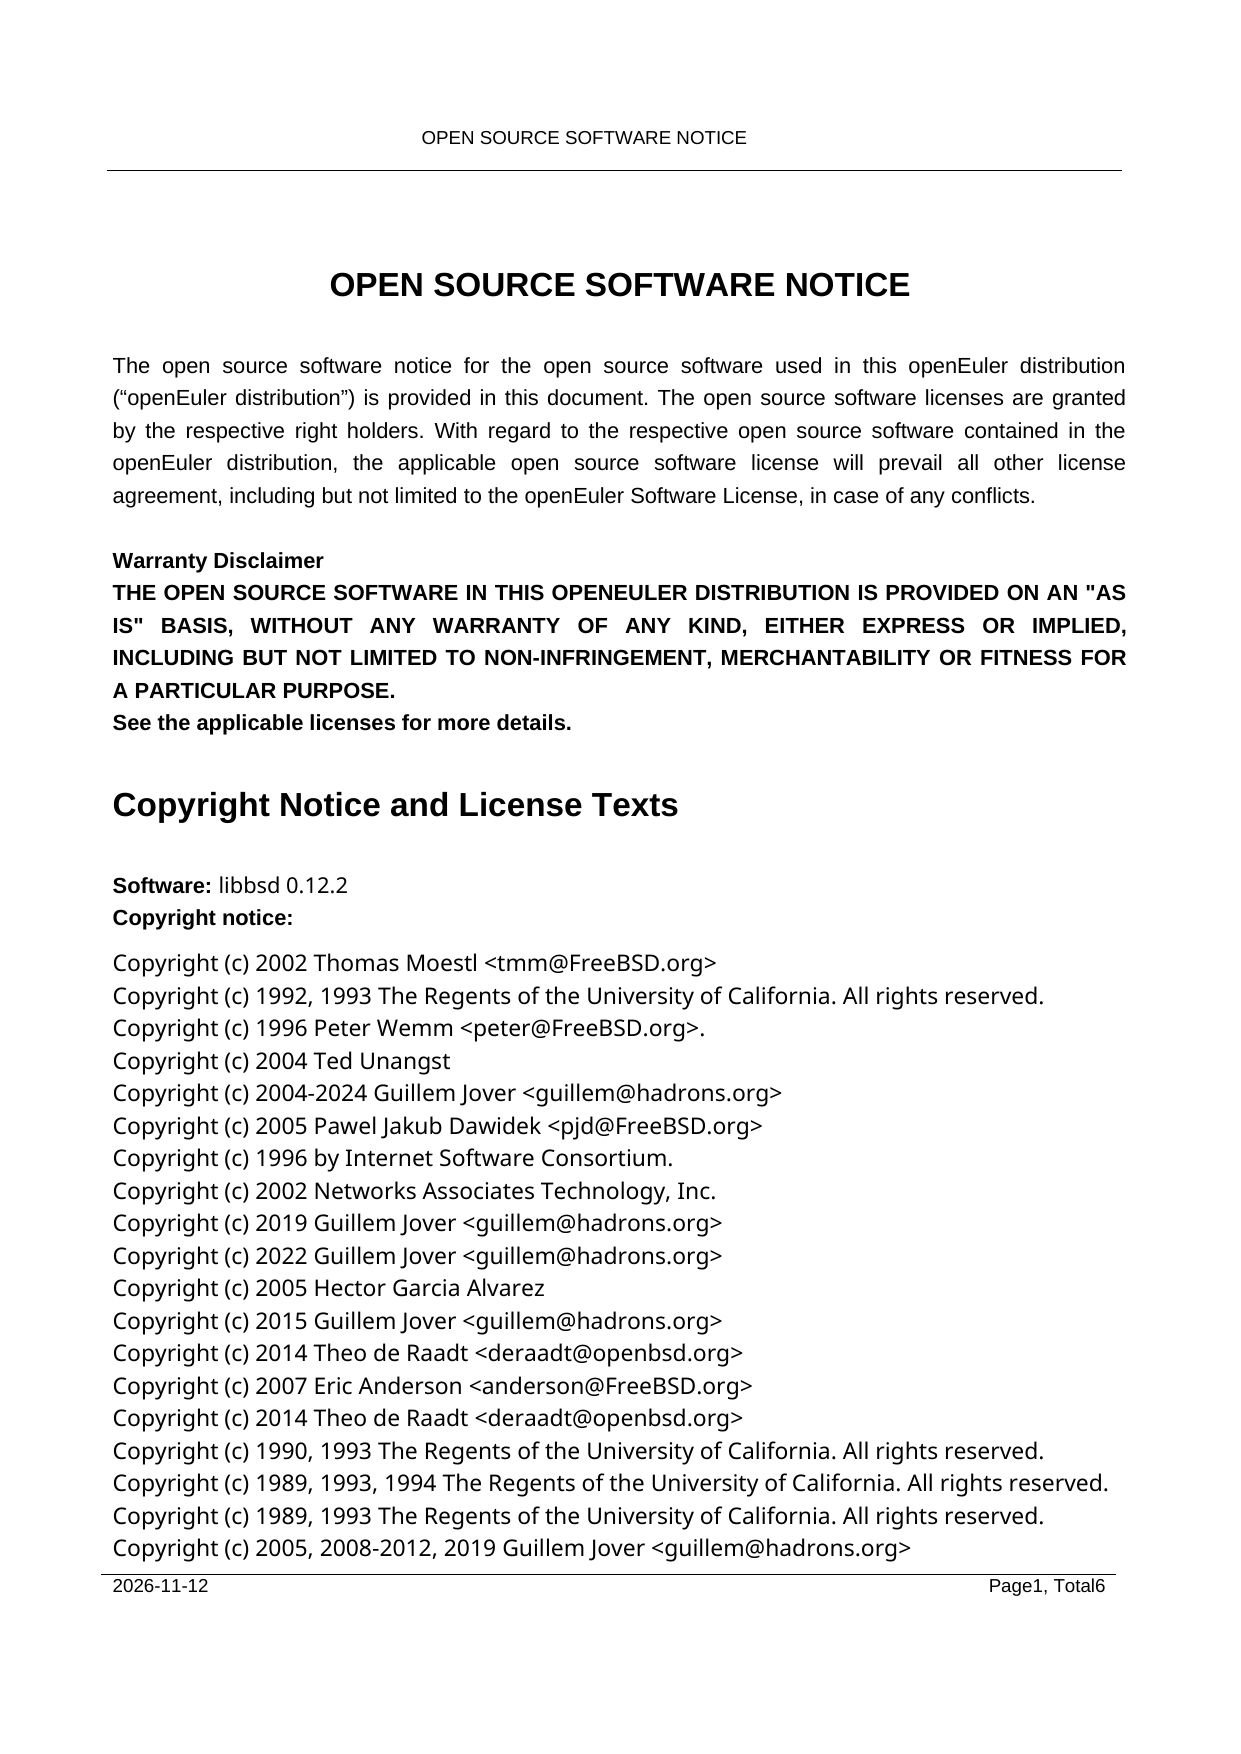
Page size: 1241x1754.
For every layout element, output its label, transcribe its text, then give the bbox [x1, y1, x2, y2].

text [112, 947, 1128, 1564]
title Software: libbsd 0.12.2 [112, 869, 1128, 901]
text Copyright Notice and License Texts [112, 771, 1128, 836]
text Warranty Disclaimer [112, 544, 1128, 576]
text THE OPEN SOURCE SOFTWARE IN THIS OPENEULER DISTRIBUTION IS PROVIDED ON AN "AS IS" BASIS, WITHOUT ANY WARRANTY OF ANY KIND, EITHER EXPRESS OR IMPLIED, INCLUDING BUT NOT LIMITED TO NON-INFRINGEMENT, MERCHANTABILITY OR FITNESS FOR A PARTICULAR PURPOSE. See the applicable licenses for more details. [112, 576, 1128, 739]
text OPEN SOURCE SOFTWARE NOTICE [112, 251, 1128, 316]
text Copyright notice: [112, 901, 1128, 934]
text The open source software notice for the open source software used in this openEuler distribution (“openEuler distribution”) is provided in this document. The open source software licenses are granted by the respective right holders. With regard to the respective open source software contained in the openEuler distribution, the applicable open source software license will prevail all other license agreement, including but not limited to the openEuler Software License, in case of any conflicts. [112, 349, 1128, 511]
